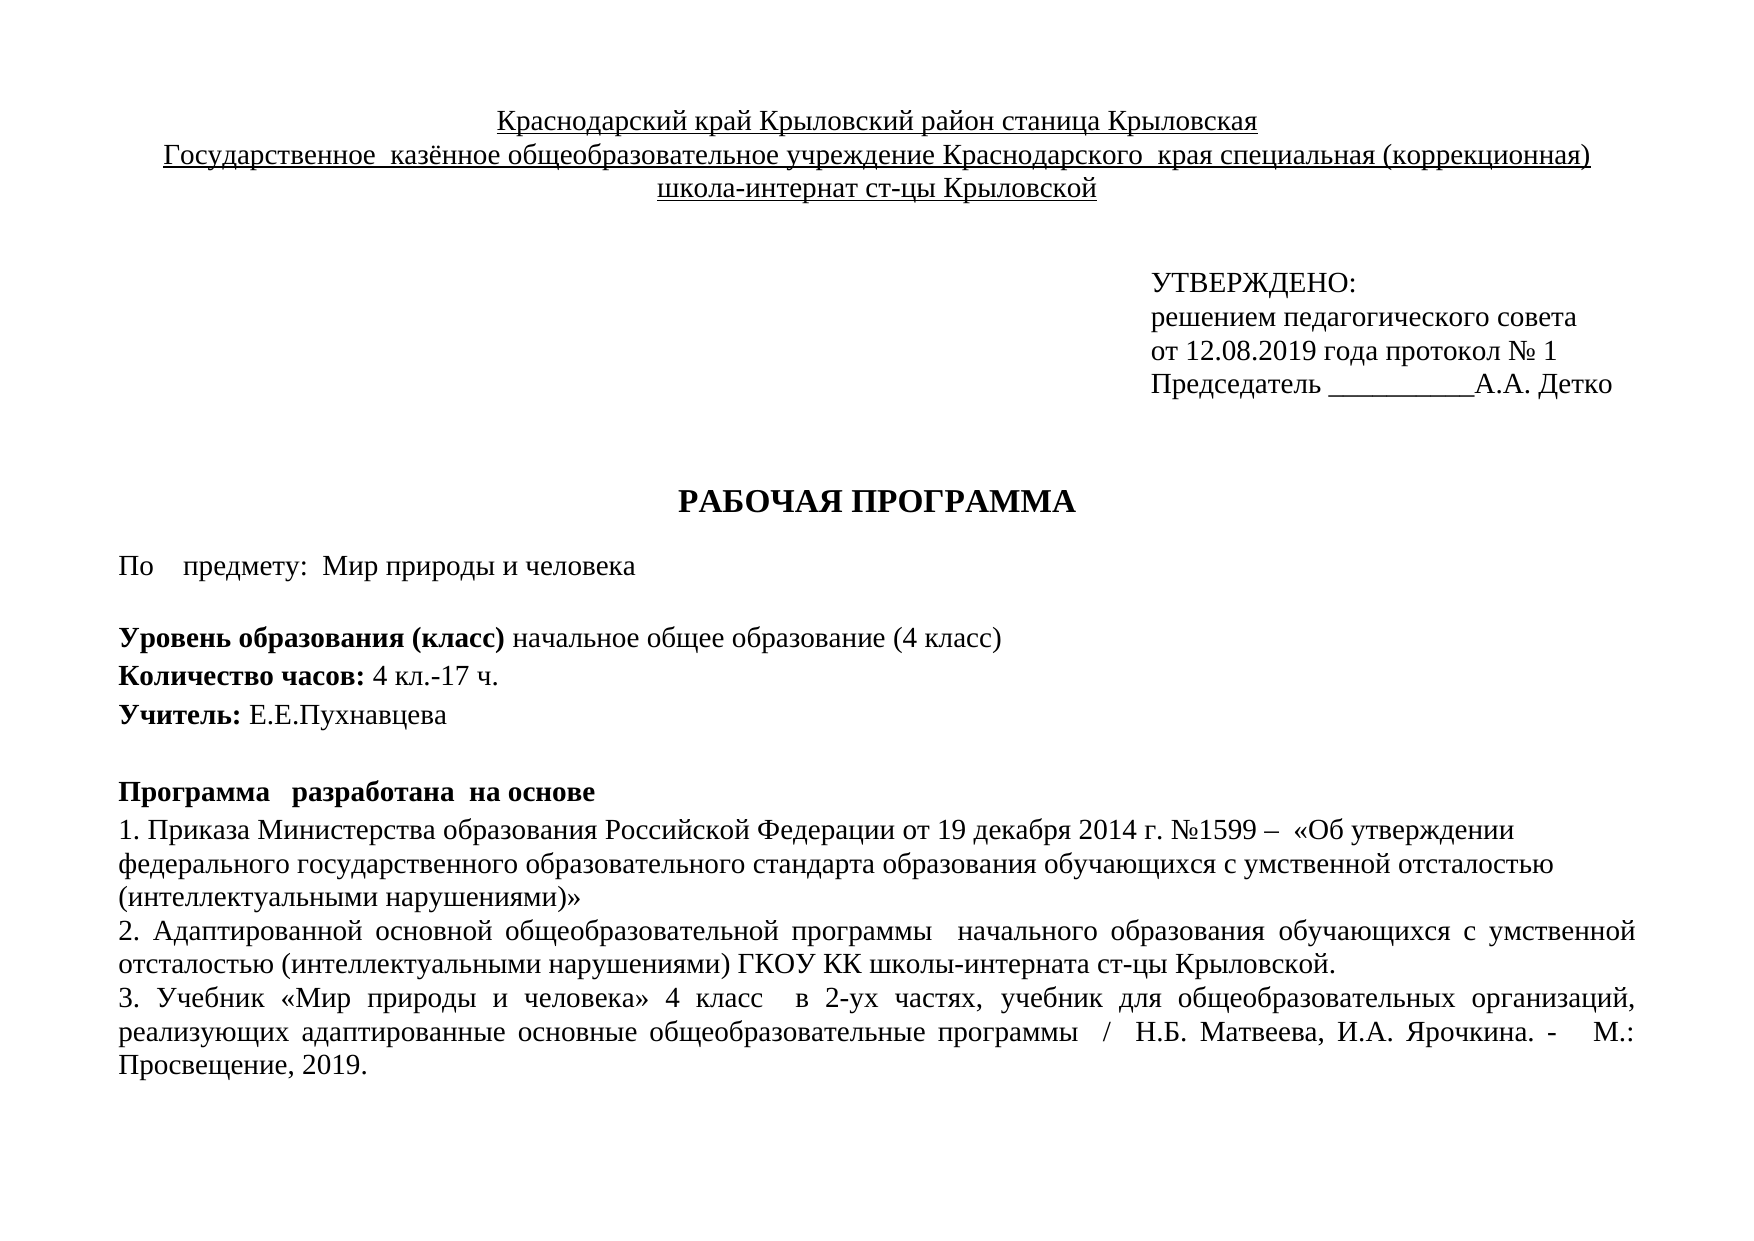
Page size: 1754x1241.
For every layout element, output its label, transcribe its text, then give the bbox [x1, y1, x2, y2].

text Программа разработана на основе [118, 774, 1636, 807]
text 1. Приказа Министерства образования Российской Федерации от 19 декабря 2014 г. №1599 – «Об утверждении федерального государственного образовательного стандарта образования обучающихся с умственной отсталостью (интеллектуальными нарушениями)» [118, 812, 1636, 913]
text РАБОЧАЯ ПРОГРАММА [118, 481, 1636, 519]
text По предмету: Мир природы и человека [118, 548, 1636, 581]
text Уровень образования (класс) начальное общее образование (4 класс) [118, 620, 1636, 653]
text Краснодарский край Крыловский район станица Крыловская [118, 103, 1636, 137]
text Председатель __________А.А. Детко [1151, 366, 1636, 400]
text Государственное казённое общеобразовательное учреждение Краснодарского края специальная (коррекционная) школа-интернат ст-цы Крыловской [118, 137, 1636, 204]
text решением педагогического совета [1151, 299, 1636, 333]
text от 12.08.2019 года протокол № 1 [1151, 333, 1636, 366]
text Количество часов: 4 кл.-17 ч. [118, 658, 1636, 692]
text 3. Учебник «Мир природы и человека» 4 класс в 2-ух частях, учебник для общеобразовательных организаций, реализующих адаптированные основные общеобразовательные программы / Н.Б. Матвеева, И.А. Ярочкина. - М.: Просвещение, 2019. [118, 980, 1636, 1081]
text Учитель: Е.Е.Пухнавцева [118, 697, 1636, 730]
text 2. Адаптированной основной общеобразовательной программы начального образования обучающихся с умственной отсталостью (интеллектуальными нарушениями) ГКОУ КК школы-интерната ст-цы Крыловской. [118, 913, 1636, 980]
text УТВЕРЖДЕНО: [1151, 266, 1636, 299]
